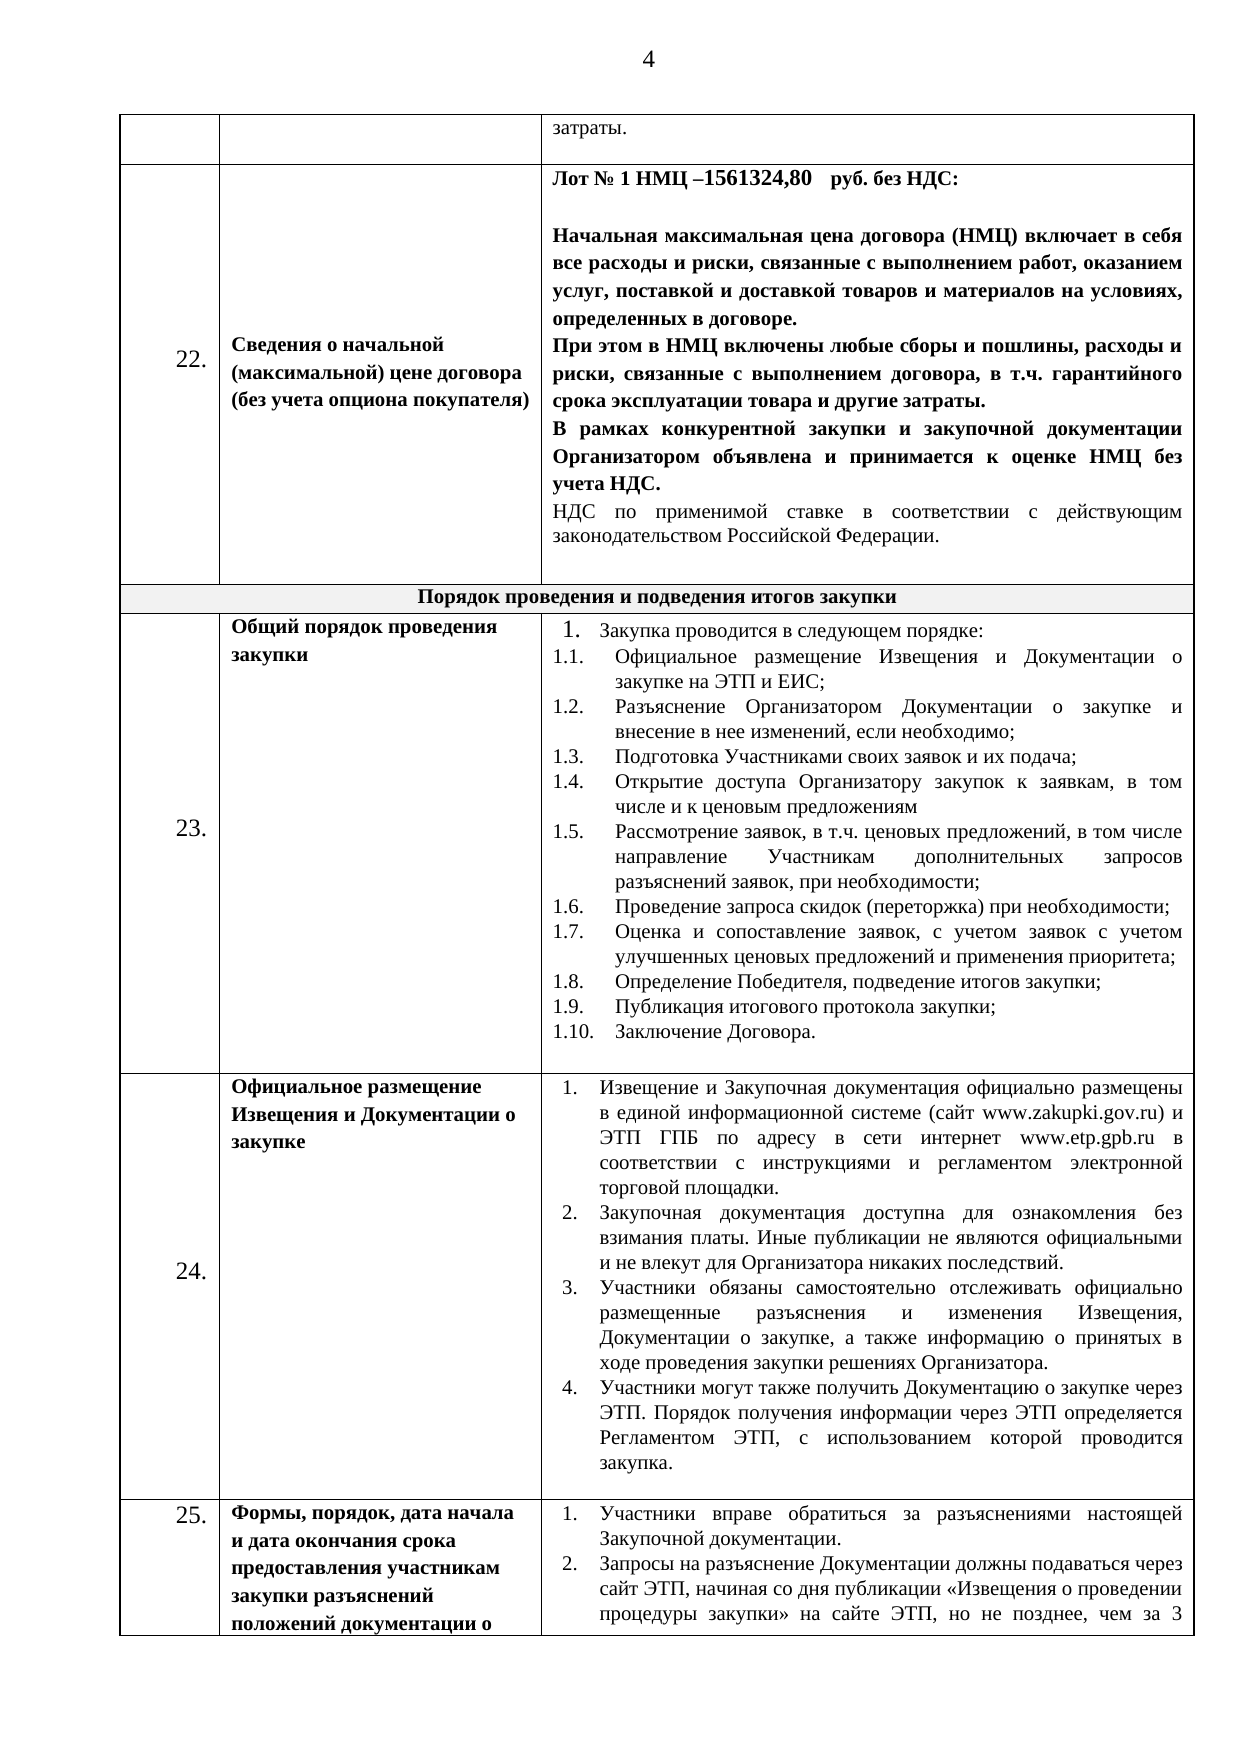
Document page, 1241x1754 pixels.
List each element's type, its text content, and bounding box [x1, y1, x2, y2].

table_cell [220, 1500, 541, 1634]
table_cell Общий порядок проведения закупки [220, 614, 541, 1073]
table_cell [542, 1500, 1193, 1634]
table_cell Закупка проводится в следующем порядке: Официальное размещение Извещения и Документации о закупке на ЭТП и ЕИС; Разъяснение Организатором Документации о закупке и внесение в нее изменений, если необходимо; Подготовка Участниками своих заявок и их подача; Открытие доступа Организатору закупок к заявкам, в том числе и к ценовым предложениям Рассмотрение заявок, в т.ч. ценовых предложений, в том числе направление Участникам дополнительных запросов разъяснений заявок, при необходимости; Проведение запроса скидок (переторжка) при необходимости; Оценка и сопоставление заявок, с учетом заявок с учетом улучшенных ценовых предложений и применения приоритета; Определение Победителя, подведение итогов закупки; Публикация итогового протокола закупки; Заключение Договора. [542, 614, 1193, 1073]
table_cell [220, 115, 541, 163]
table_cell [121, 165, 219, 583]
table_cell Сведения о начальной (максимальной) цене договора (без учета опциона покупателя) [220, 165, 541, 583]
table_cell [121, 614, 219, 1073]
table_cell Порядок проведения и подведения итогов закупки [121, 585, 1193, 613]
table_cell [542, 115, 1193, 163]
table_cell Извещение и Закупочная документация официально размещены в единой информационной системе (сайт www.zakupki.gov.ru) и ЭТП ГПБ по адресу в сети интернет www.etp.gpb.ru в соответствии с инструкциями и регламентом электронной торговой площадки. Закупочная документация доступна для ознакомления без взимания платы. Иные публикации не являются официальными и не влекут для Организатора никаких последствий. Участники обязаны самостоятельно отслеживать официально размещенные разъяснения и изменения Извещения, Документации о закупке, а также информацию о принятых в ходе проведения закупки решениях Организатора. Участники могут также получить Документацию о закупке через ЭТП. Порядок получения информации через ЭТП определяется Регламентом ЭТП, с использованием которой проводится закупка. [542, 1074, 1193, 1499]
table_cell [121, 1500, 219, 1634]
table_cell [121, 1074, 219, 1499]
table_cell Официальное размещение Извещения и Документации о закупке [220, 1074, 541, 1499]
table_cell Лот № 1 НМЦ –1561324,80 руб. без НДС: Начальная максимальная цена договора (НМЦ) включает в себя все расходы и риски, связанные с выполнением работ, оказанием услуг, поставкой и доставкой товаров и материалов на условиях, определенных в договоре. При этом в НМЦ включены любые сборы и пошлины, расходы и риски, связанные с выполнением договора, в т.ч. гарантийного срока эксплуатации товара и другие затраты. В рамках конкурентной закупки и закупочной документации Организатором объявлена и принимается к оценке НМЦ без учета НДС. НДС по применимой ставке в соответствии с действующим законодательством Российской Федерации. [542, 165, 1193, 583]
table_cell [121, 115, 219, 163]
